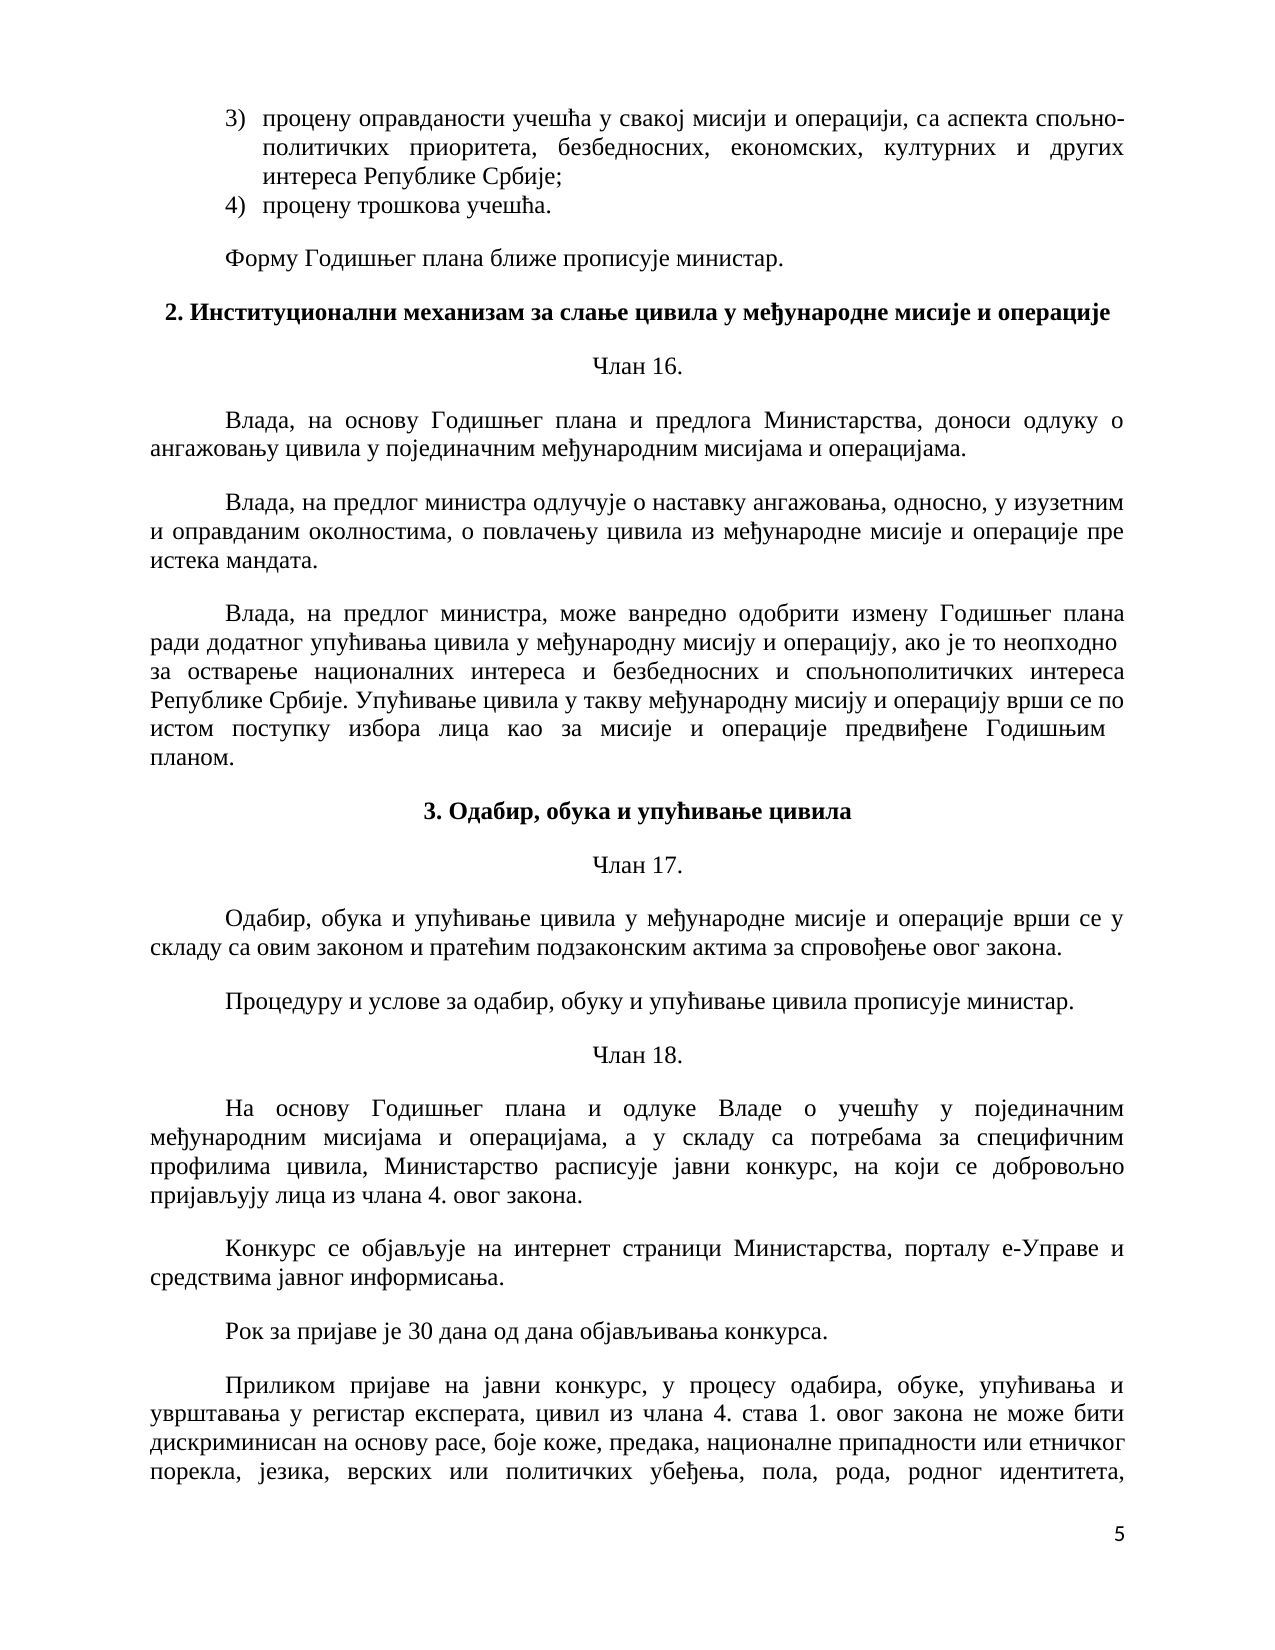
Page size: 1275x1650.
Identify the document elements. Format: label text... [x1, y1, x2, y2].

text Члан 18. [150, 1040, 1125, 1068]
text Процедуру и услове за одабир, обуку и упућивање цивила прописује министар. [150, 986, 1125, 1015]
text Форму Годишњег плана ближе прописује министар. [225, 243, 1125, 272]
text Влада, на предлог министра, може ванредно одобрити измену Годишњег плана ради додатног упућивања цивила у међународну мисију и операцију, ако је то неопходно за остварење националних интереса и безбедносних и спољнополитичких интереса Републике Србије. Упућивање цивила у такву међународну мисију и операцију врши се по истом поступку избора лица као за мисије и операције предвиђене Годишњим планом. [150, 598, 1125, 771]
text Одабир, обука и упућивање цивила у међународне мисије и операције врши се у складу са овим законом и пратећим подзаконским актима за спровођење овог закона. [150, 903, 1125, 961]
text Члан 17. [150, 850, 1125, 878]
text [150, 1370, 1125, 1485]
text Рок за пријаве је 30 дана од дана објављивања конкурса. [150, 1316, 1125, 1345]
text 3. Одабир, обука и упућивање цивила [150, 796, 1125, 825]
list процену оправданости учешћа у свакој мисији и операцији, са аспекта спољно-политичких приоритета, безбедносних, економских, културних и других интереса Републике Србије; [225, 103, 1125, 190]
list процену трошкова учешћа. [225, 190, 1125, 218]
text Конкурс се објављује на интернет страници Министарства, порталу е-Управе и средствима јавног информисања. [150, 1233, 1125, 1291]
text Члан 16. [150, 351, 1125, 380]
text Влада, на предлог министра одлучује о наставку ангажовања, односно, у изузетним и оправданим околностима, о повлачењу цивила из међународне мисије и операције пре истека мандата. [150, 487, 1125, 573]
text 2. Институционални механизам за слање цивила у међународне мисије и операције [150, 297, 1125, 326]
text На основу Годишњег плана и одлуке Владе о учешћу у појединачним међународним мисијама и операцијама, а у складу са потребама за специфичним профилима цивила, Министарство расписује јавни конкурс, на који се добровољно пријављују лица из члана 4. овог закона. [150, 1093, 1125, 1208]
text Влада, на основу Годишњег плана и предлога Министарства, доноси одлуку о ангажовању цивила у појединачним међународним мисијама и операцијама. [150, 405, 1125, 462]
